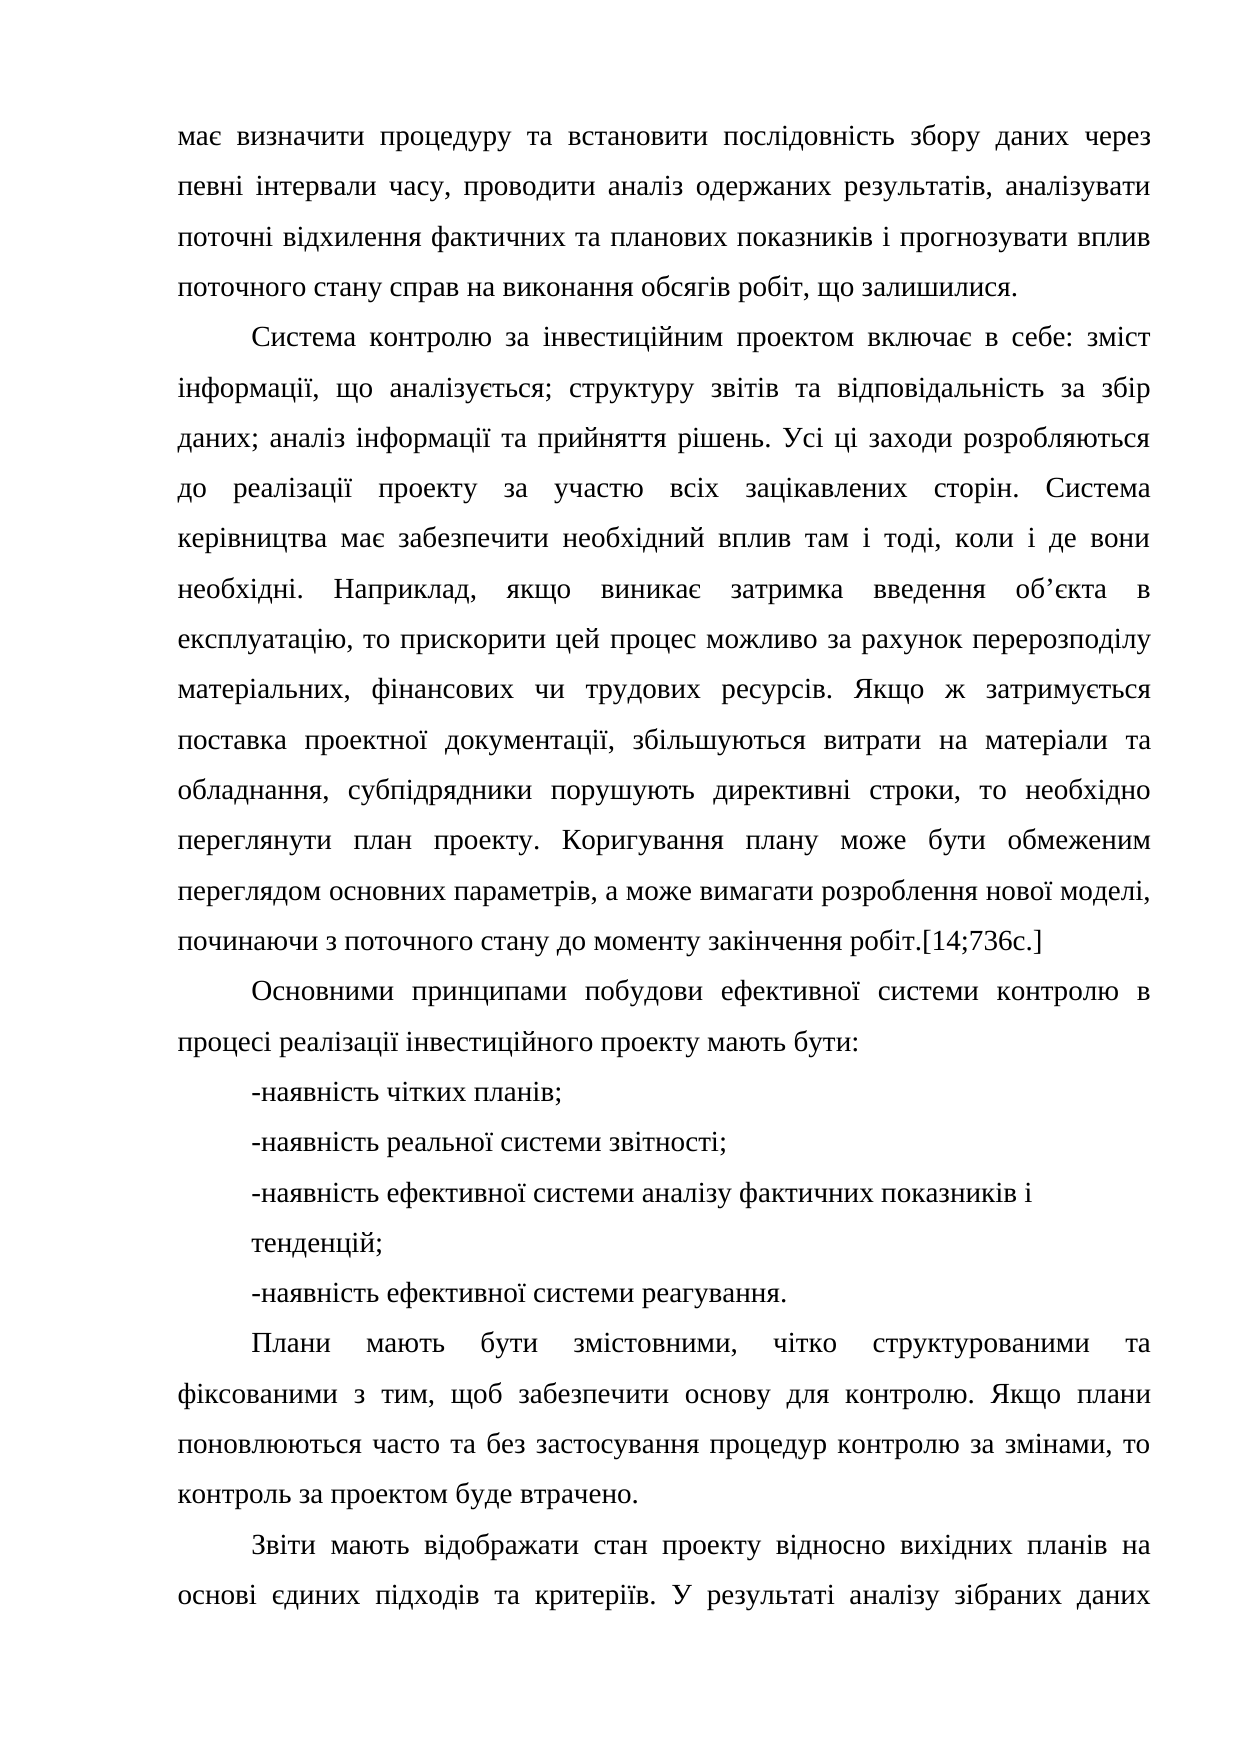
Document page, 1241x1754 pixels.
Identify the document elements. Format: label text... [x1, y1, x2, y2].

text -наявність чітких планів; [177, 1074, 1152, 1108]
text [177, 1527, 1152, 1611]
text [177, 118, 1152, 303]
text Система контролю за інвестиційним проектом включає в себе: зміст інформації, що аналізується; структуру звітів та відповідальність за збір даних; аналіз інформації та прийняття рішень. Усі ці заходи розробляються до реалізації проекту за участю всіх зацікавлених сторін. Система керівництва має забезпечити необхідний вплив там і тоді, коли і де вони необхідні. Наприклад, якщо виникає затримка введення об’єкта в експлуатацію, то прискорити цей процес можливо за рахунок перерозподілу матеріальних, фінансових чи трудових ресурсів. Якщо ж затримується поставка проектної документації, збільшуються витрати на матеріали та обладнання, субпідрядники порушують директивні строки, то необхідно переглянути план проекту. Коригування плану може бути обмеженим переглядом основних параметрів, а може вимагати розроблення нової моделі, починаючи з поточного стану до моменту закінчення робіт.[14;736с.] [177, 319, 1152, 957]
text -наявність ефективної системи аналізу фактичних показників і [177, 1175, 1152, 1208]
text -наявність реальної системи звітності; [177, 1124, 1152, 1158]
text -наявність ефективної системи реагування. [177, 1275, 1152, 1309]
text Основними принципами побудови ефективної системи контролю в процесі реалізації інвестиційного проекту мають бути: [177, 973, 1152, 1057]
text Плани мають бути змістовними, чітко структурованими та фіксованими з тим, щоб забезпечити основу для контролю. Якщо плани поновлюються часто та без застосування процедур контролю за змінами, то контроль за проектом буде втрачено. [177, 1326, 1152, 1510]
text тенденцій; [177, 1225, 1152, 1258]
